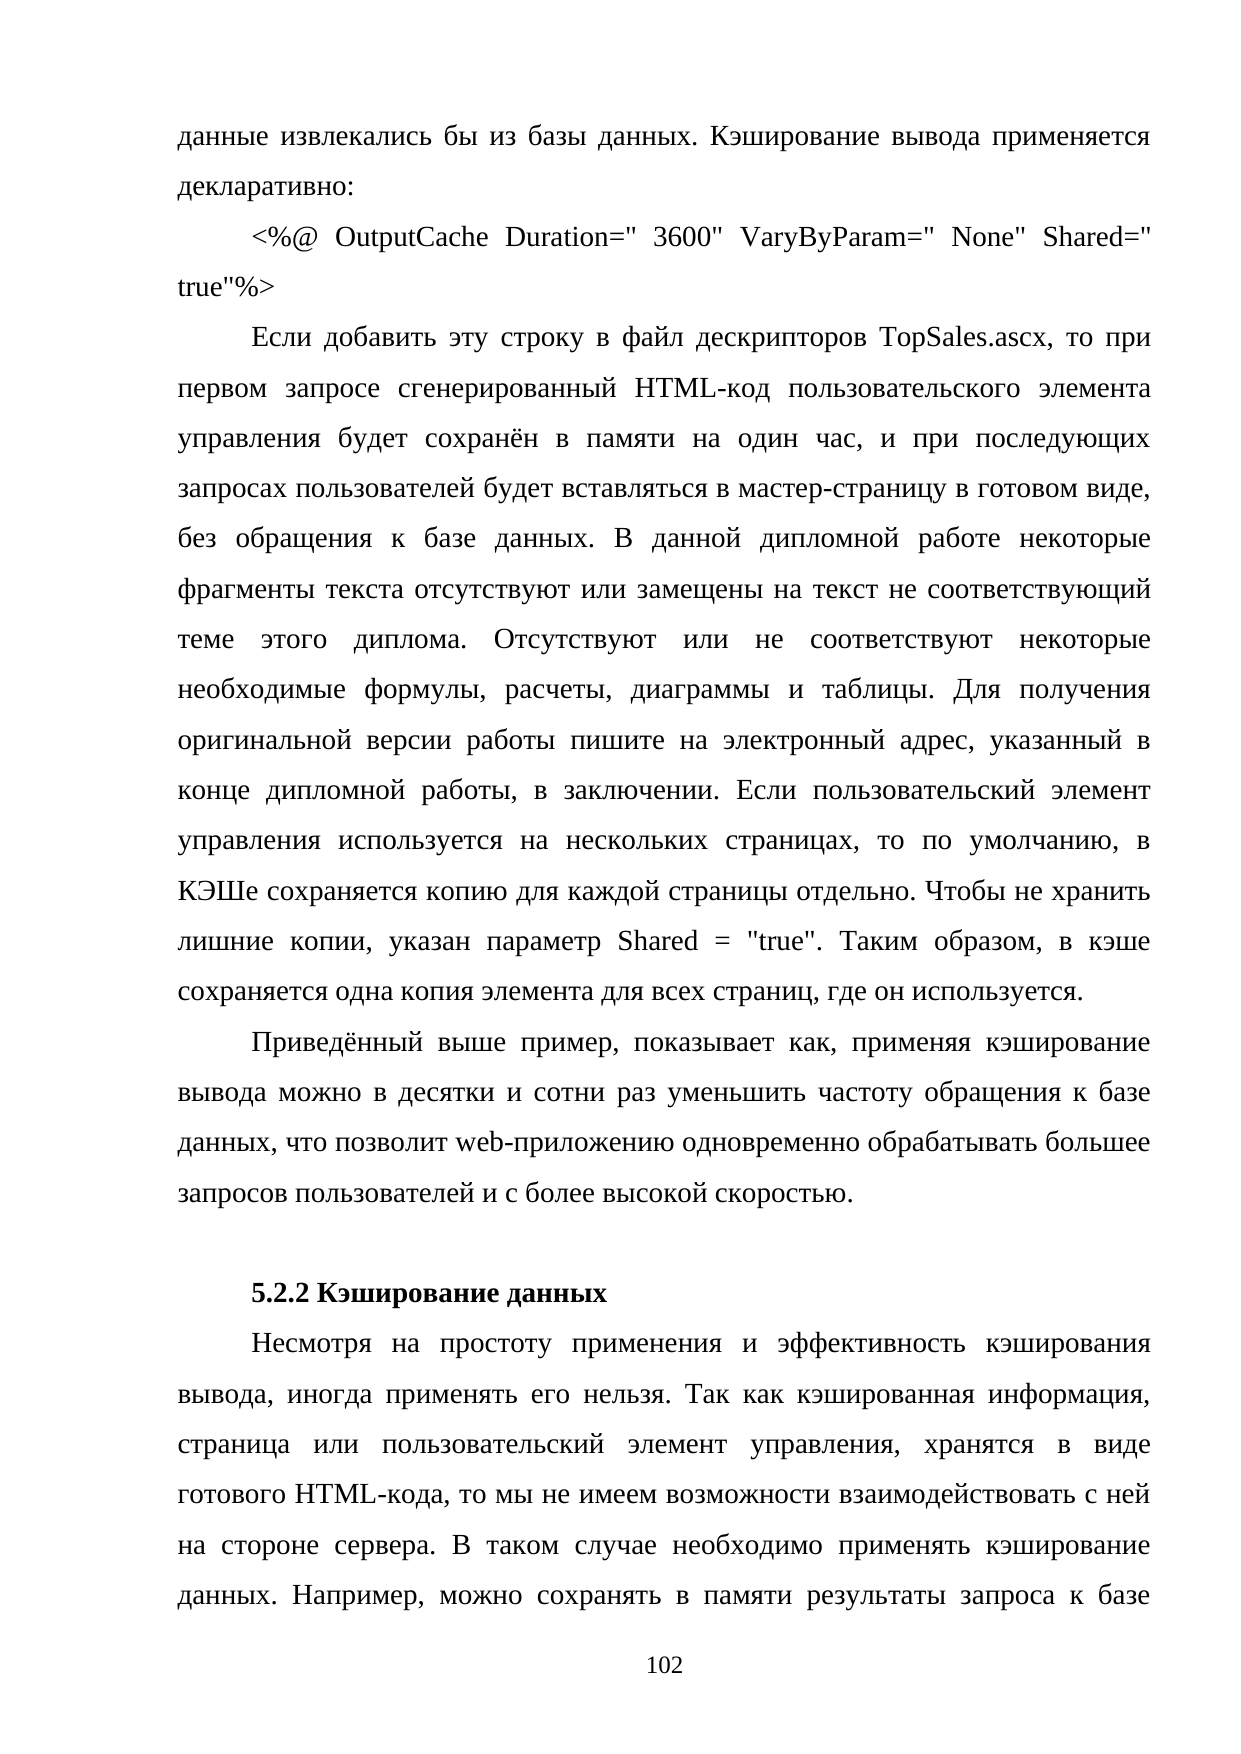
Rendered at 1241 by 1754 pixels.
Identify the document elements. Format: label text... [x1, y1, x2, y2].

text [177, 118, 1152, 202]
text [177, 1326, 1152, 1611]
text 5.2.2 Кэширование данных [177, 1275, 1152, 1309]
text Если добавить эту строку в файл дескрипторов TopSales.ascx, то при первом запросе сгенерированный HTML-код пользовательского элемента управления будет сохранён в памяти на один час, и при последующих запросах пользователей будет вставляться в мастер-страницу в готовом виде, без обращения к базе данных. В данной дипломной работе некоторые фрагменты текста отсутствуют или замещены на текст не соответствующий теме этого диплома. Отсутствуют или не соответствуют некоторые необходимые формулы, расчеты, диаграммы и таблицы. Для получения оригинальной версии работы пишите на электронный адрес, указанный в конце дипломной работы, в заключении. Если пользовательский элемент управления используется на нескольких страницах, то по умолчанию, в КЭШе сохраняется копию для каждой страницы отдельно. Чтобы не хранить лишние копии, указан параметр Shared = "true". Таким образом, в кэше сохраняется одна копия элемента для всех страниц, где он используется. [177, 319, 1152, 1007]
text Приведённый выше пример, показывает как, применяя кэширование вывода можно в десятки и сотни раз уменьшить частоту обращения к базе данных, что позволит web-приложению одновременно обрабатывать большее запросов пользователей и с более высокой скоростью. [177, 1024, 1152, 1208]
text <%@ OutputCache Duration=" 3600" VaryByParam=" None" Shared=" true"%> [177, 219, 1152, 303]
